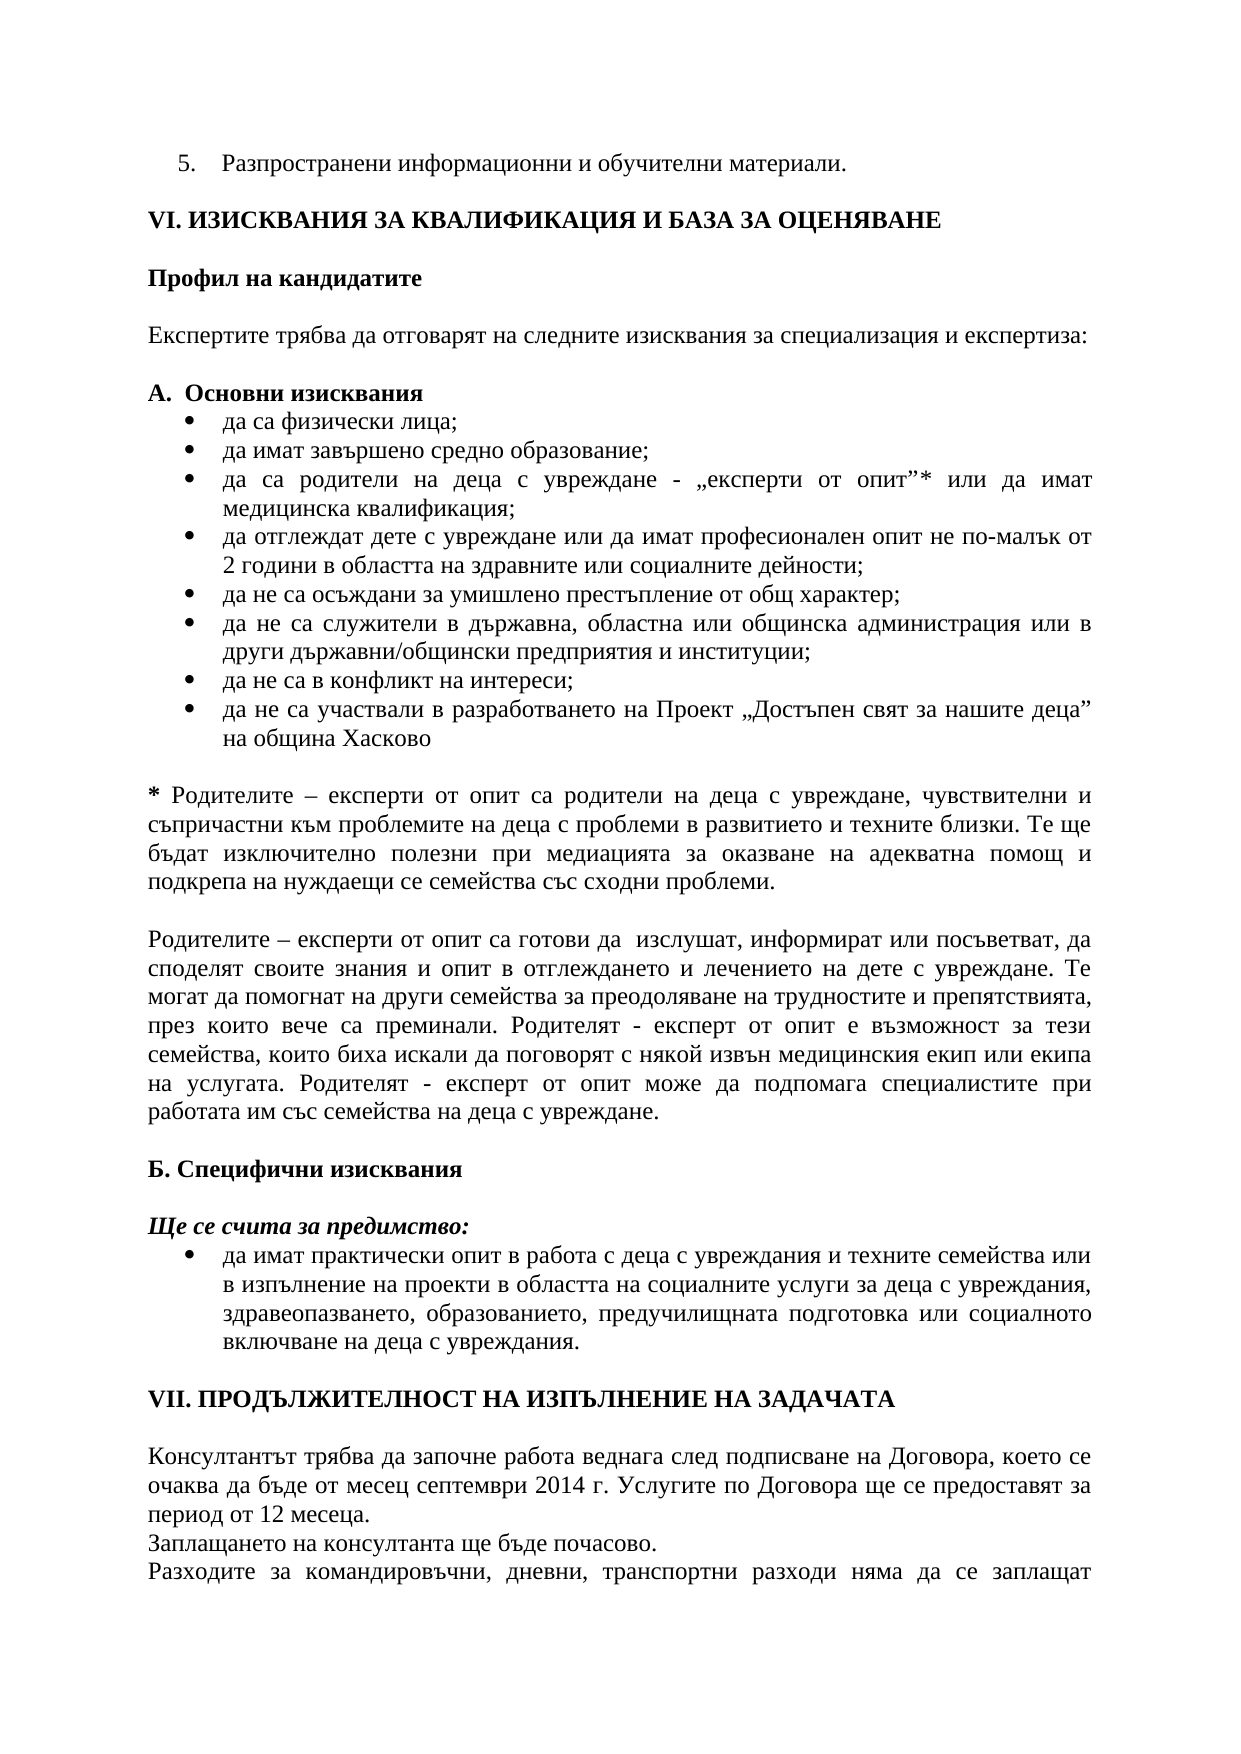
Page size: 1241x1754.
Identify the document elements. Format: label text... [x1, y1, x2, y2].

list да са физически лица; [185, 406, 1093, 435]
text Профил на кандидатите [148, 263, 1093, 291]
list Консултантът трябва да започне работа веднага след подписване на Договора, което се очаква да бъде от месец септември . Услугите по Договора ще се предоставят за период от 12 месеца. [148, 1441, 1093, 1528]
text VІ. ИЗИСКВАНИЯ ЗА КВАЛИФИКАЦИЯ И БАЗА ЗА ОЦЕНЯВАНЕ [148, 205, 1093, 234]
list да не са в конфликт на интереси; [185, 665, 1093, 694]
text Родителите – експерти от опит са готови да изслушат, информират или посъветват, да споделят своите знания и опит в отглеждането и лечението на дете с увреждане. Те могат да помогнат на други семейства за преодоляване на трудностите и препятствията, през които вече са преминали. Родителят - експерт от опит е възможност за тези семейства, които биха искали да поговорят с някой извън медицинския екип или екипа на услугата. Родителят - експерт от опит може да подпомага специалистите при работата им със семейства на деца с увреждане. [148, 924, 1093, 1125]
text А. Основни изисквания [148, 378, 1093, 406]
list да не са осъждани за умишлено престъпление от общ характер; [185, 579, 1093, 608]
text Ще се счита за предимство: [148, 1211, 1093, 1240]
text Заплащането на консултанта ще бъде почасово. [148, 1528, 1093, 1556]
list да не са служители в държавна, областна или общинска администрация или в други държавни/общински предприятия и институции; [185, 608, 1093, 665]
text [148, 1556, 1093, 1585]
text Б. Специфични изисквания [148, 1154, 1093, 1183]
list да отглеждат дете с увреждане или да имат професионален опит не по-малък от 2 години в областта на здравните или социалните дейности; [185, 521, 1093, 579]
text Експертите трябва да отговарят на следните изисквания за специализация и експертиза: [148, 320, 1093, 349]
list Разпространени информационни и обучителни материали. [177, 148, 1093, 176]
text * Родителите – експерти от опит са родители на деца с увреждане, чувствителни и съпричастни към проблемите на деца с проблеми в развитието и техните близки. Те ще бъдат изключително полезни при медиацията за оказване на адекватна помощ и подкрепа на нуждаещи се семейства със сходни проблеми. [148, 780, 1093, 895]
list да са родители на деца с увреждане - „експерти от опит”* или да имат медицинска квалификация; [185, 464, 1093, 521]
list да не са участвали в разработването на Проект „Достъпен свят за нашите деца” на община Хасково [185, 694, 1093, 751]
list да имат завършено средно образование; [185, 435, 1093, 464]
list VІІ. ПРОДЪЛЖИТЕЛНОСТ НА ИЗПЪЛНЕНИЕ НА ЗАДАЧАТА [148, 1384, 1093, 1413]
list да имат практически опит в работа с деца с увреждания и техните семейства или в изпълнение на проекти в областта на социалните услуги за деца с увреждания, здравеопазването, образованието, предучилищната подготовка или социалното включване на деца с увреждания. [185, 1240, 1093, 1355]
